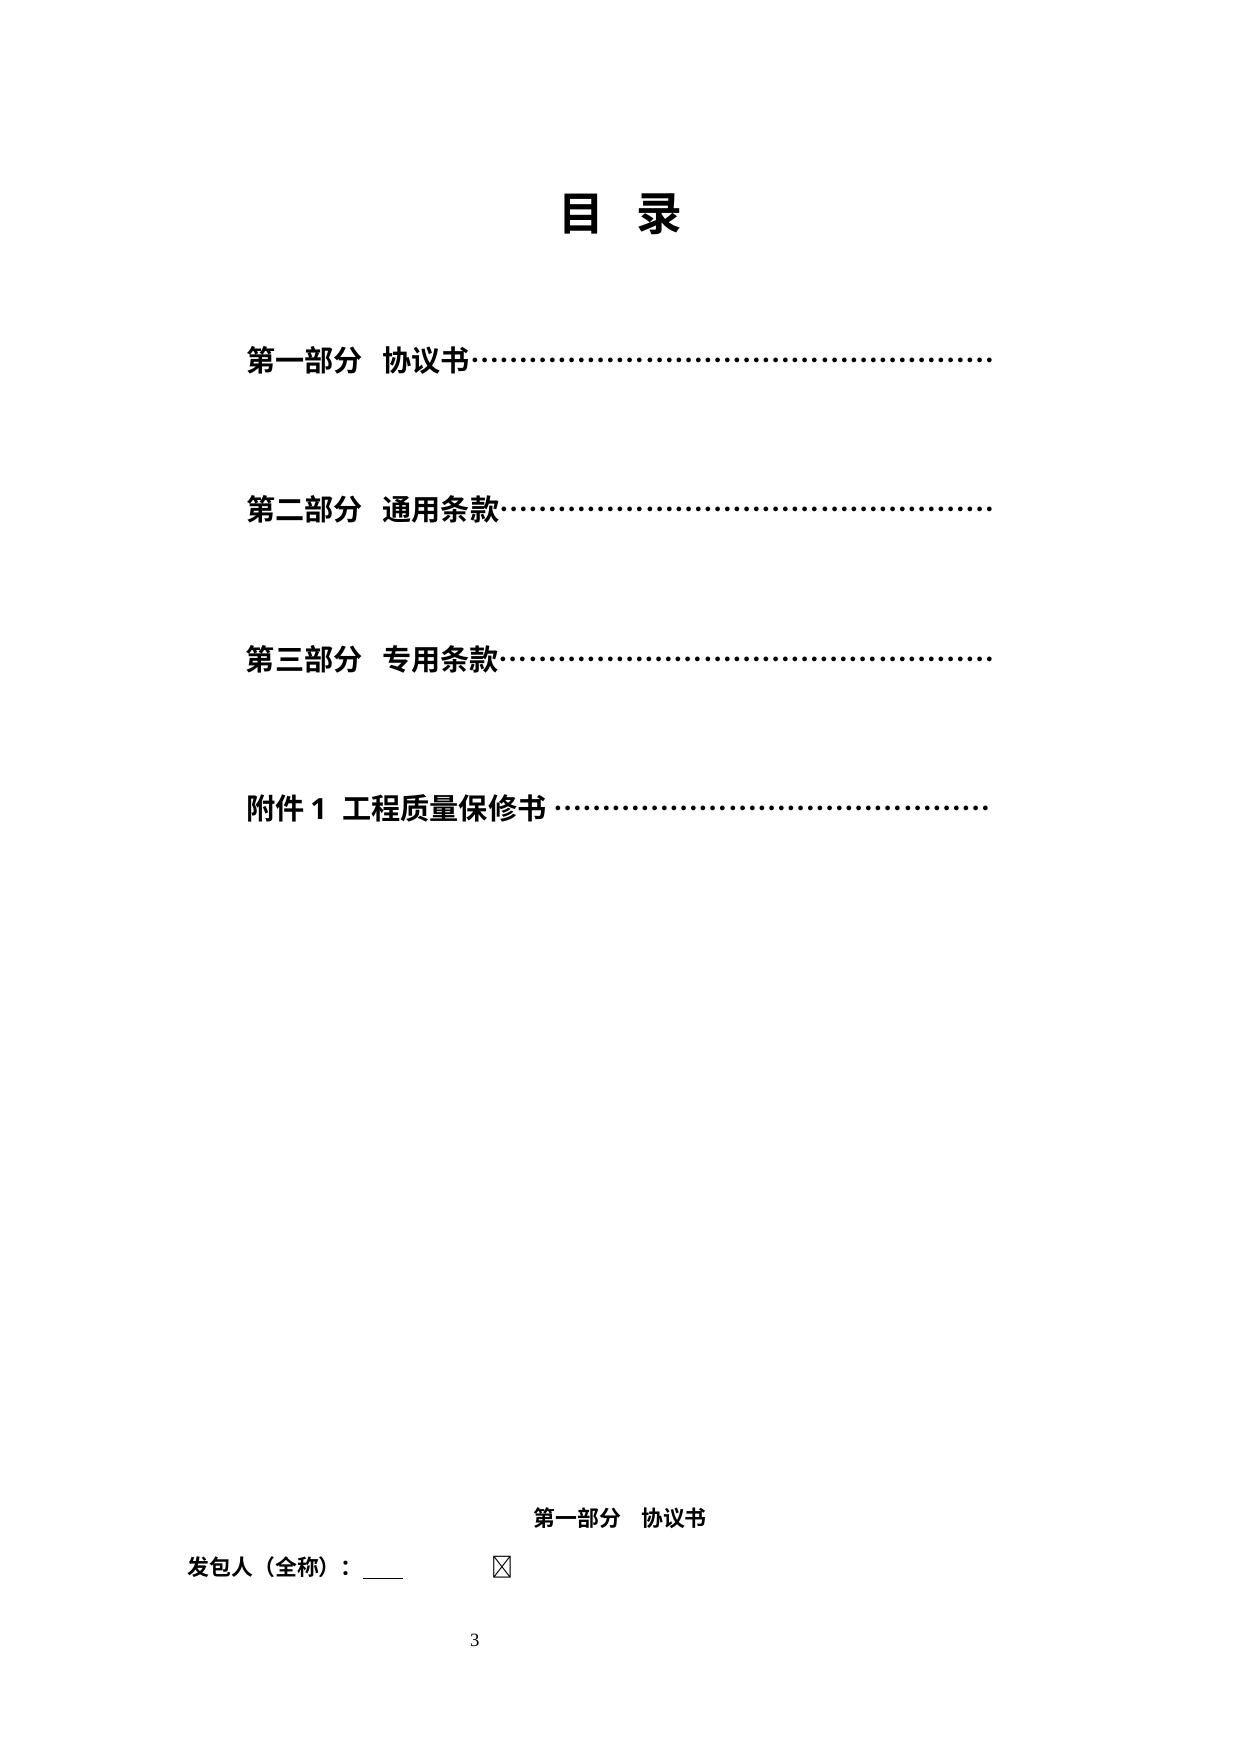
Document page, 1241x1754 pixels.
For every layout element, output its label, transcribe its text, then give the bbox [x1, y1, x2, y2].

text 第一部分 协议书……………………………………………… [187, 326, 1053, 391]
text 第二部分 通用条款…………………………………………… [187, 475, 1053, 540]
text 附件1 工程质量保修书 ……………………………………… [187, 774, 1053, 839]
text 第一部分 协议书 [187, 1501, 1053, 1533]
text 发包人（全称）：  [187, 1550, 1053, 1582]
text 目 录 [187, 162, 1053, 259]
text 第三部分 专用条款…………………………………………… [246, 625, 1053, 690]
